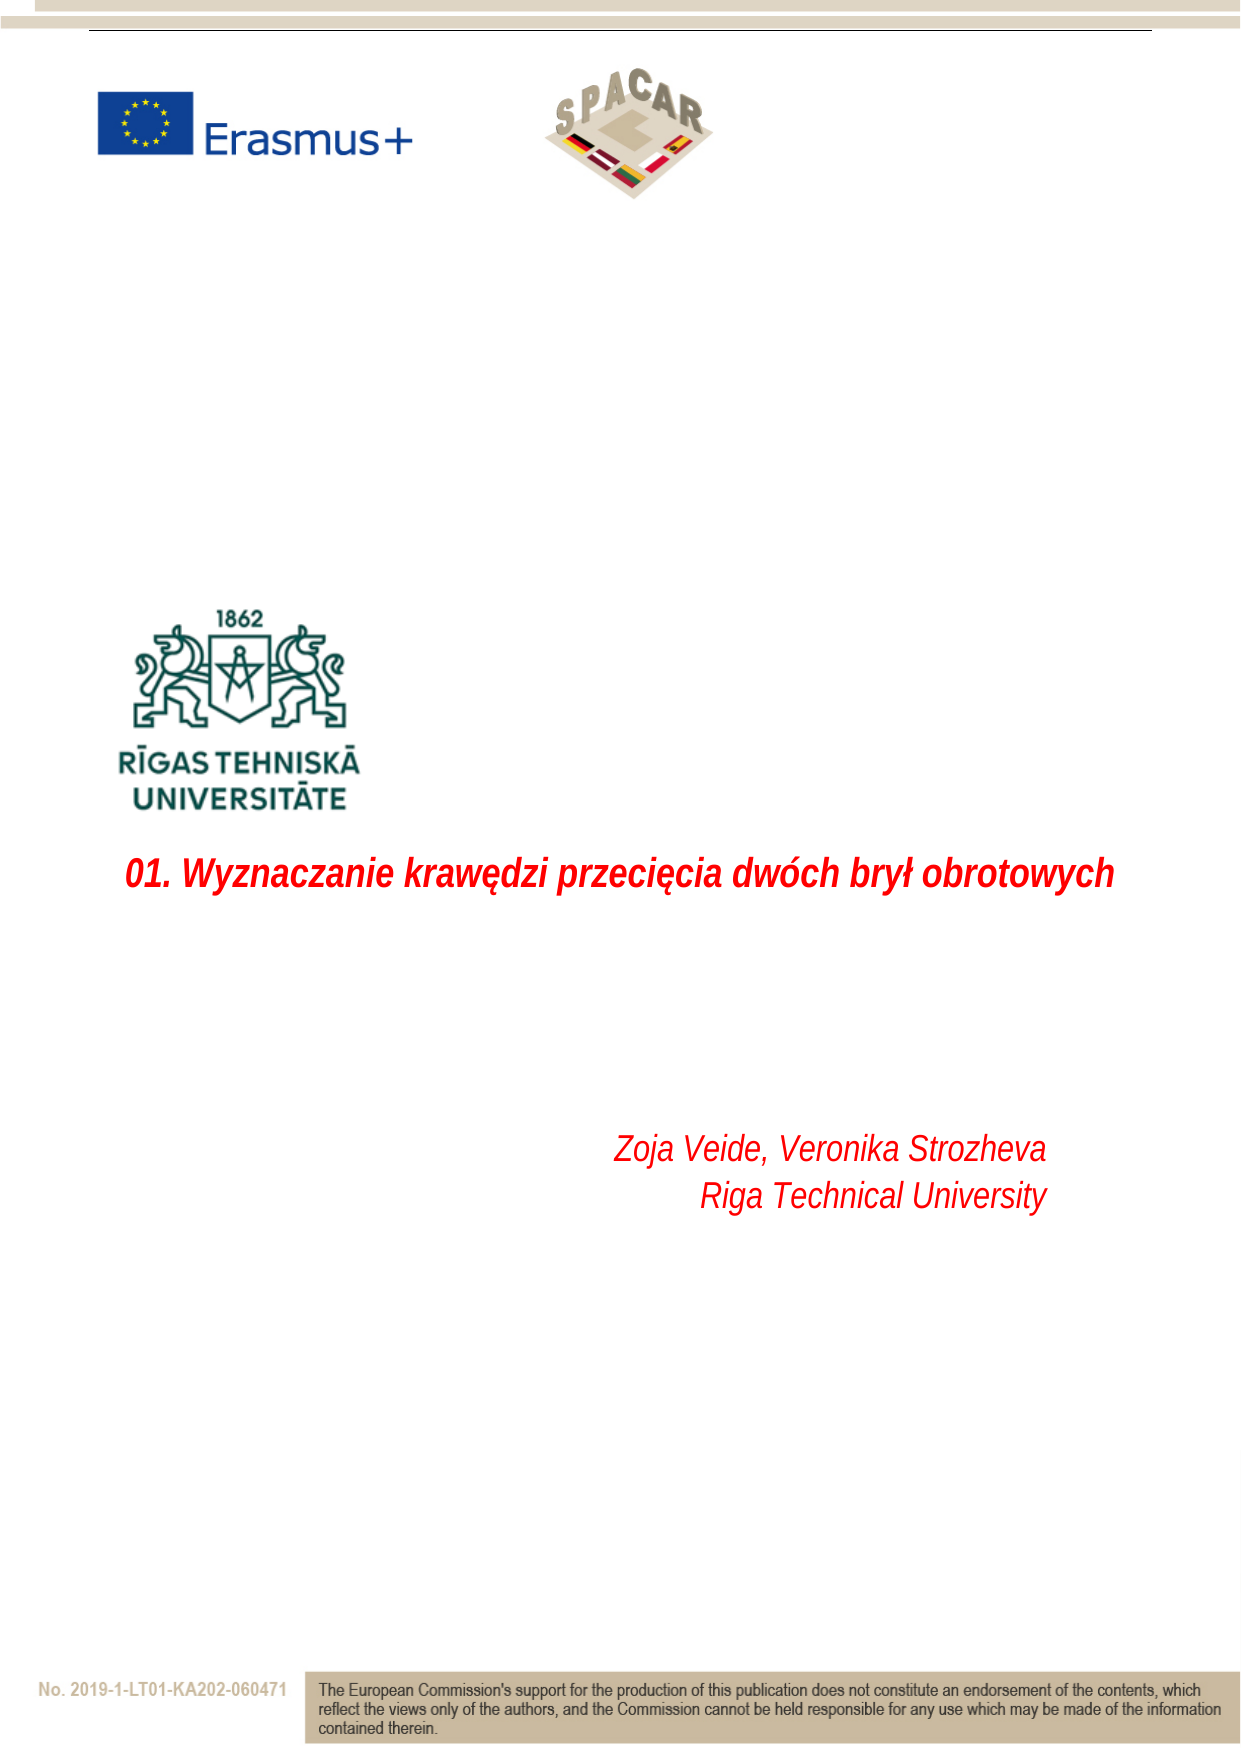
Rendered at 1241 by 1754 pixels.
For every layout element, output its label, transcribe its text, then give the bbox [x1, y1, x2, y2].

text 01. Wyznaczanie krawędzi przecięcia dwóch brył obrotowych [89, 848, 1152, 896]
picture [0, 0, 1241, 1754]
text Zoja Veide, Veronika Strozheva Riga Technical University [89, 1127, 1047, 1216]
